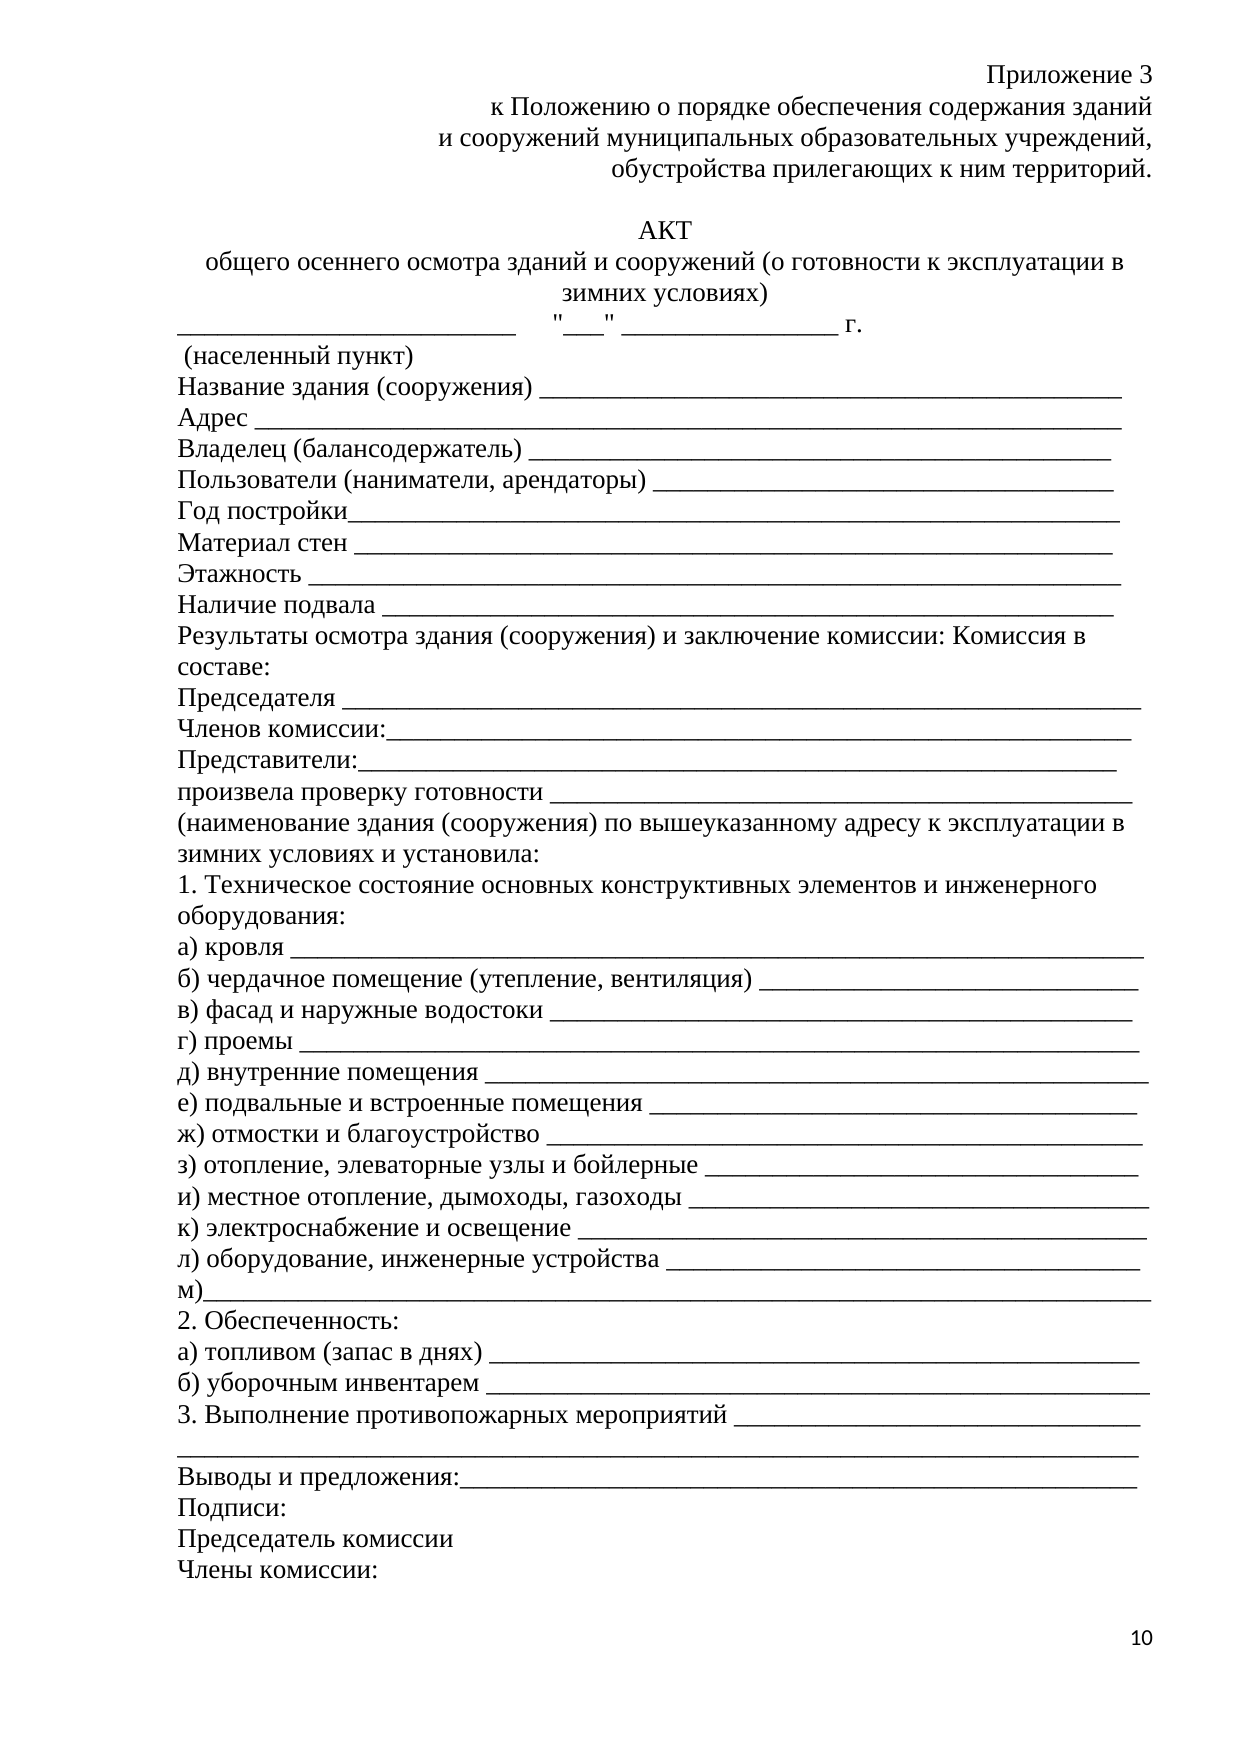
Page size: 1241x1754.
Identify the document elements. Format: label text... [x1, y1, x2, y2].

text АКТ [177, 214, 1153, 245]
text и сооружений муниципальных образовательных учреждений, [177, 121, 1153, 152]
text г) проемы ______________________________________________________________ [177, 1024, 1153, 1055]
text е) подвальные и встроенные помещения ____________________________________ [177, 1086, 1153, 1117]
text б) уборочным инвентарем _________________________________________________ [177, 1367, 1153, 1398]
text и) местное отопление, дымоходы, газоходы __________________________________ [177, 1180, 1153, 1211]
text 3. Выполнение противопожарных мероприятий ______________________________ [177, 1398, 1153, 1429]
text (населенный пункт) [177, 339, 1153, 370]
text м)______________________________________________________________________ [177, 1273, 1153, 1304]
text Наличие подвала ______________________________________________________ [177, 588, 1153, 619]
text з) отопление, элеваторные узлы и бойлерные ________________________________ [177, 1148, 1153, 1180]
text б) чердачное помещение (утепление, вентиляция) ____________________________ [177, 962, 1153, 993]
text 2. Обеспеченность: [177, 1304, 1153, 1335]
text Приложение 3 [177, 58, 1153, 89]
text Выводы и предложения:__________________________________________________ [177, 1460, 1153, 1491]
text л) оборудование, инженерные устройства ___________________________________ [177, 1242, 1153, 1273]
text Год постройки_________________________________________________________ [177, 494, 1153, 526]
text к Положению о порядке обеспечения содержания зданий [177, 89, 1153, 121]
text Результаты осмотра здания (сооружения) и заключение комиссии: Комиссия в составе: [177, 619, 1153, 681]
text Членов комиссии:_______________________________________________________ [177, 712, 1153, 744]
text к) электроснабжение и освещение __________________________________________ [177, 1211, 1153, 1242]
text _________________________ "___" ________________ г. [177, 308, 1153, 339]
text произвела проверку готовности ___________________________________________ [177, 775, 1153, 806]
text Пользователи (наниматели, арендаторы) __________________________________ [177, 463, 1153, 494]
text в) фасад и наружные водостоки ___________________________________________ [177, 993, 1153, 1024]
text Материал стен ________________________________________________________ [177, 526, 1153, 557]
text а) кровля _______________________________________________________________ [177, 931, 1153, 962]
text Название здания (сооружения) ___________________________________________ [177, 370, 1153, 401]
text Адрес ________________________________________________________________ [177, 401, 1153, 432]
text д) внутренние помещения _________________________________________________ [177, 1055, 1153, 1086]
text Члены комиссии: [177, 1553, 1153, 1584]
text _______________________________________________________________________ [177, 1429, 1153, 1460]
text Председателя ___________________________________________________________ [177, 681, 1153, 712]
text а) топливом (запас в днях) ________________________________________________ [177, 1335, 1153, 1367]
text 1. Техническое состояние основных конструктивных элементов и инженерного оборудования: [177, 868, 1153, 931]
text обустройства прилегающих к ним территорий. [177, 152, 1153, 183]
text ж) отмостки и благоустройство ____________________________________________ [177, 1117, 1153, 1148]
text Представители:________________________________________________________ [177, 744, 1153, 775]
text общего осеннего осмотра зданий и сооружений (о готовности к эксплуатации в зимних условиях) [177, 245, 1153, 308]
text (наименование здания (сооружения) по вышеуказанному адресу к эксплуатации в зимних условиях и установила: [177, 806, 1153, 868]
text Владелец (балансодержатель) ___________________________________________ [177, 432, 1153, 463]
text Этажность ____________________________________________________________ [177, 557, 1153, 588]
text Подписи: [177, 1491, 1153, 1522]
text Председатель комиссии [177, 1522, 1153, 1553]
